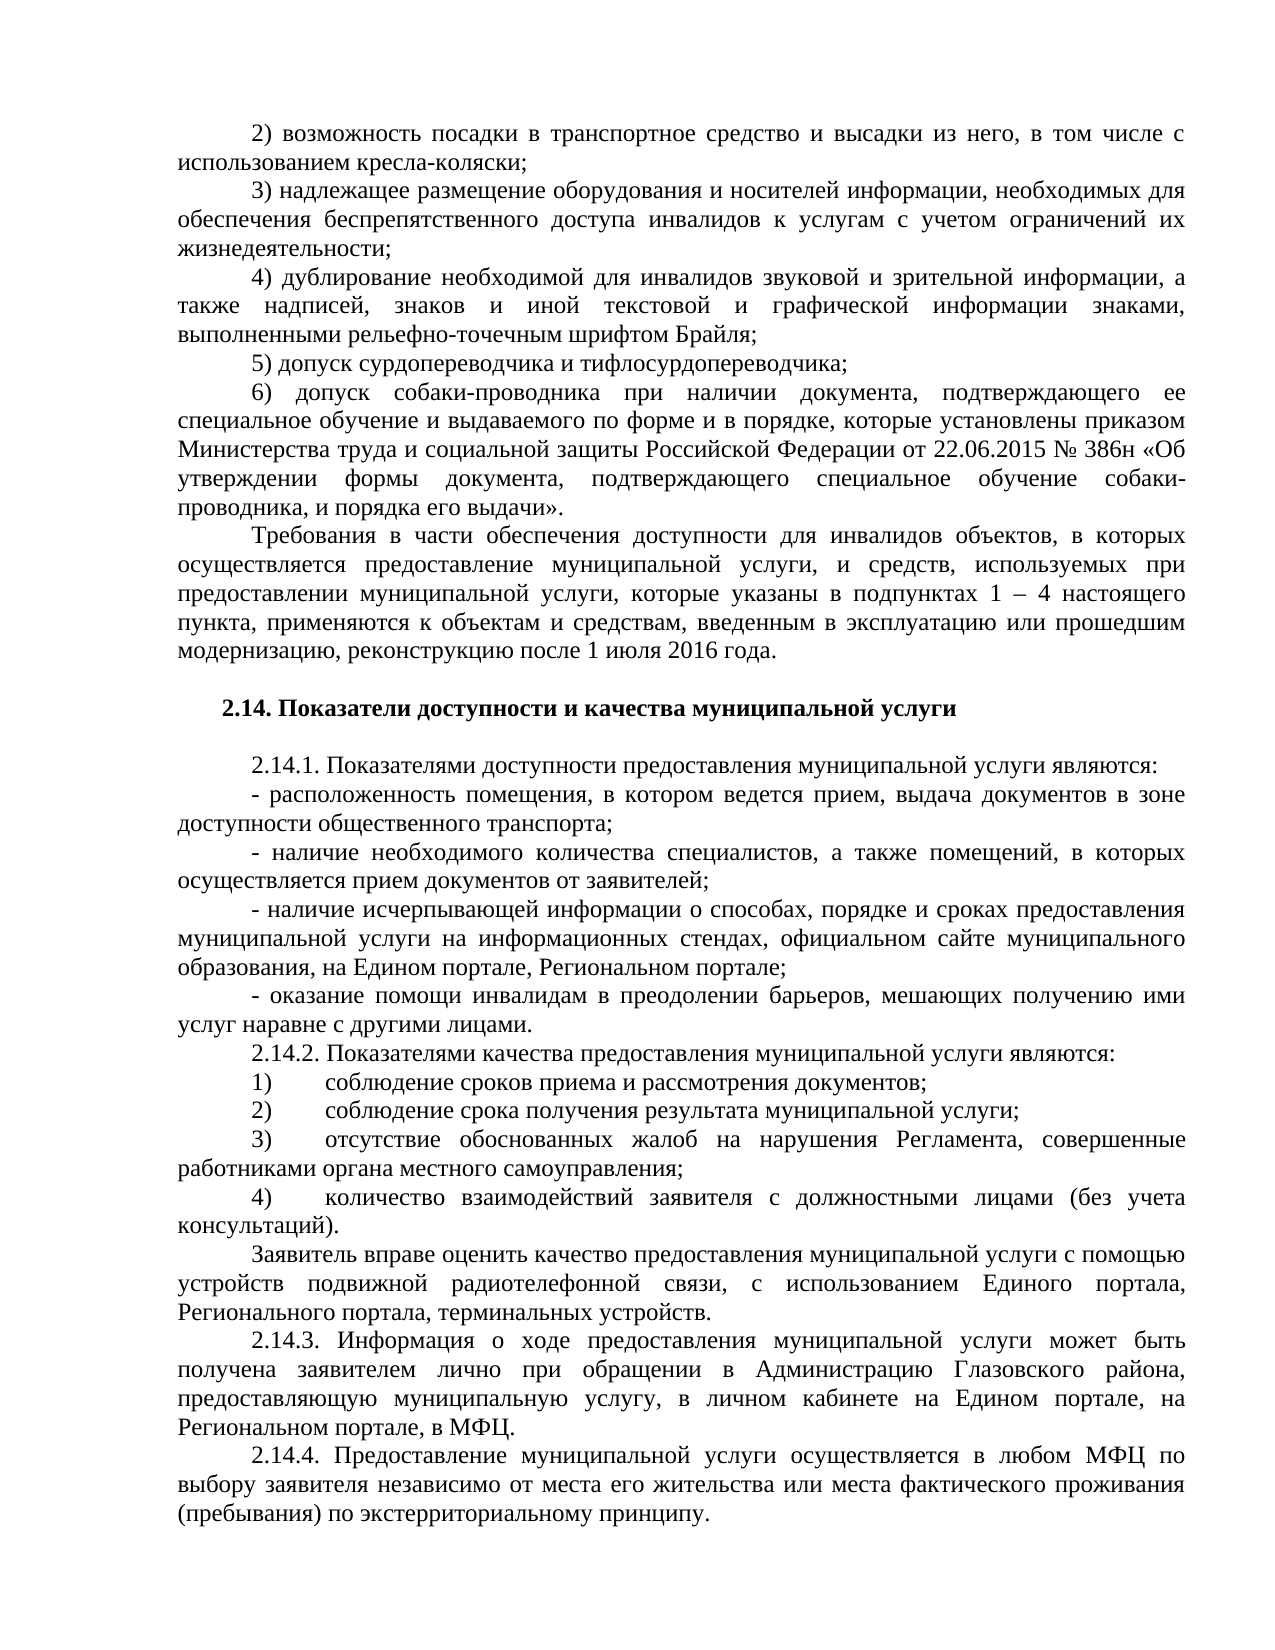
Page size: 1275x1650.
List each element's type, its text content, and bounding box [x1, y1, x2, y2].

text 2) возможность посадки в транспортное средство и высадки из него, в том числе с использованием кресла-коляски; [177, 118, 1187, 176]
text 2.14.1. Показателями доступности предоставления муниципальной услуги являются: [177, 751, 1187, 779]
text 4) дублирование необходимой для инвалидов звуковой и зрительной информации, а также надписей, знаков и иной текстовой и графической информации знаками, выполненными рельефно-точечным шрифтом Брайля; [177, 262, 1187, 348]
text Требования в части обеспечения доступности для инвалидов объектов, в которых осуществляется предоставление муниципальной услуги, и средств, используемых при предоставлении муниципальной услуги, которые указаны в подпунктах 1 – 4 настоящего пункта, применяются к объектам и средствам, введенным в эксплуатацию или прошедшим модернизацию, реконструкцию после 1 июля 2016 года. [177, 521, 1187, 664]
text - расположенность помещения, в котором ведется прием, выдача документов в зоне доступности общественного транспорта; [177, 779, 1187, 837]
text 3) надлежащее размещение оборудования и носителей информации, необходимых для обеспечения беспрепятственного доступа инвалидов к услугам с учетом ограничений их жизнедеятельности; [177, 176, 1187, 262]
text - наличие исчерпывающей информации о способах, порядке и сроках предоставления муниципальной услуги на информационных стендах, официальном сайте муниципального образования, на Едином портале, Региональном портале; [177, 894, 1187, 981]
text - оказание помощи инвалидам в преодолении барьеров, мешающих получению ими услуг наравне с другими лицами. [177, 981, 1187, 1038]
text 6) допуск собаки-проводника при наличии документа, подтверждающего ее специальное обучение и выдаваемого по форме и в порядке, которые установлены приказом Министерства труда и социальной защиты Российской Федерации от 22.06.2015 № 386н «Об утверждении формы документа, подтверждающего специальное обучение собаки-проводника, и порядка его выдачи». [177, 377, 1187, 521]
list количество взаимодействий заявителя с должностными лицами (без учета консультаций). [177, 1182, 1187, 1239]
list соблюдение сроков приема и рассмотрения документов; [177, 1067, 1187, 1096]
text 2.14.4. Предоставление муниципальной услуги осуществляется в любом МФЦ по выбору заявителя независимо от места его жительства или места фактического проживания (пребывания) по экстерриториальному принципу. [177, 1441, 1187, 1527]
list соблюдение срока получения результата муниципальной услуги; [177, 1096, 1187, 1124]
text 2.14.3. Информация о ходе предоставления муниципальной услуги может быть получена заявителем лично при обращении в Администрацию Глазовского района, предоставляющую муниципальную услугу, в личном кабинете на Едином портале, на Региональном портале, в МФЦ. [177, 1326, 1187, 1441]
text 5) допуск сурдопереводчика и тифлосурдопереводчика; [177, 348, 1187, 377]
text Заявитель вправе оценить качество предоставления муниципальной услуги с помощью устройств подвижной радиотелефонной связи, с использованием Единого портала, Регионального портала, терминальных устройств. [177, 1239, 1187, 1326]
text 2.14.2. Показателями качества предоставления муниципальной услуги являются: [177, 1038, 1187, 1067]
text 2.14. Показатели доступности и качества муниципальной услуги [177, 693, 1187, 722]
text - наличие необходимого количества специалистов, а также помещений, в которых осуществляется прием документов от заявителей; [177, 837, 1187, 894]
list отсутствие обоснованных жалоб на нарушения Регламента, совершенные работниками органа местного самоуправления; [177, 1124, 1187, 1182]
